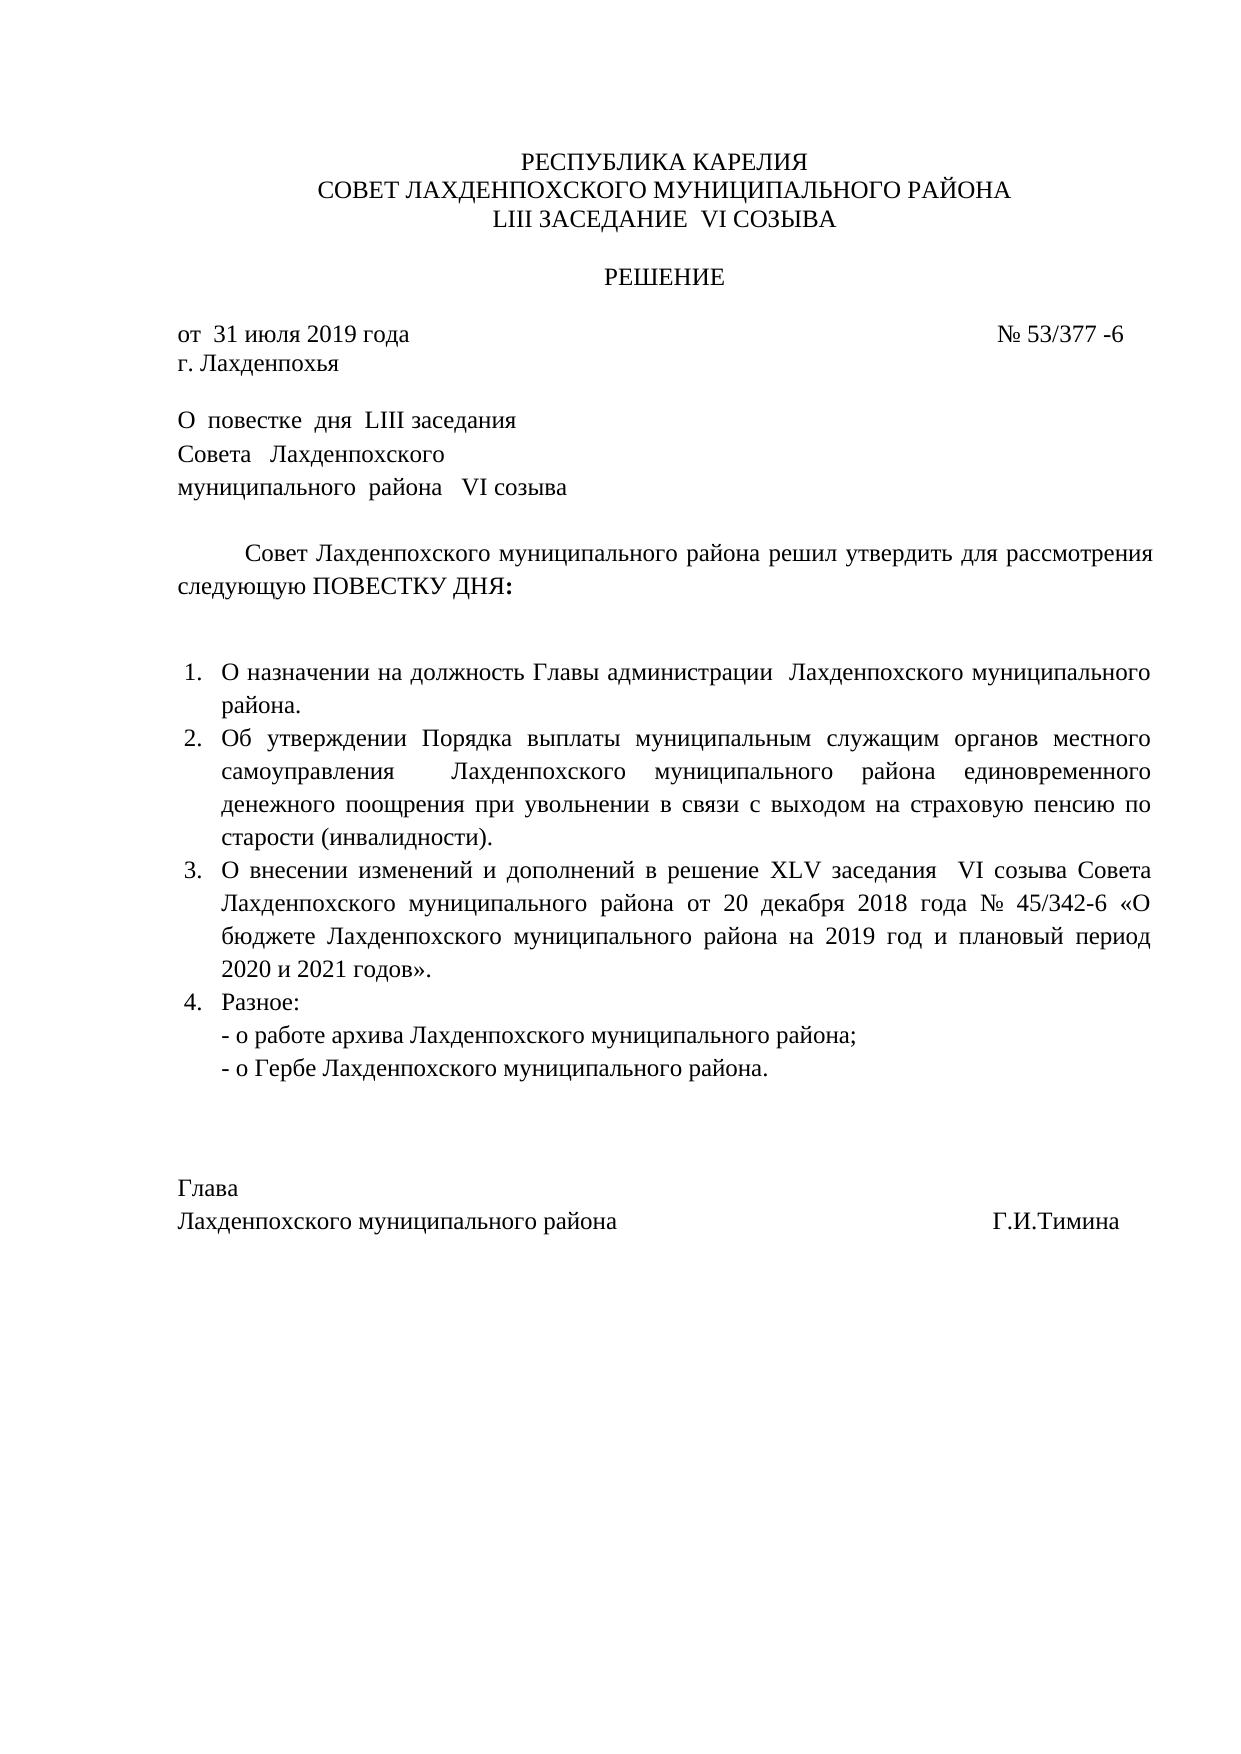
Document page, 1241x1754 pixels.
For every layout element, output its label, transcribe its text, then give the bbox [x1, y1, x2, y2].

text Глава [177, 1173, 1152, 1202]
text от 31 июля 2019 года № 53/377 -6 [177, 319, 1152, 348]
list Об утверждении Порядка выплаты муниципальным служащим органов местного самоуправления Лахденпохского муниципального района единовременного денежного поощрения при увольнении в связи с выходом на страховую пенсию по старости (инвалидности). [183, 723, 1152, 851]
text Совет Лахденпохского муниципального района решил утвердить для рассмотрения следующую ПОВЕСТКУ ДНЯ: [177, 538, 1154, 599]
list О внесении изменений и дополнений в решение XLV заседания VI созыва Совета Лахденпохского муниципального района от 20 декабря 2018 года № 45/342-6 «О бюджете Лахденпохского муниципального района на 2019 год и плановый период 2020 и 2021 годов». [183, 855, 1152, 983]
text О повестке дня LIII заседания [177, 406, 1152, 434]
text РЕСПУБЛИКА КАРЕЛИЯ [177, 147, 1152, 176]
list - о Гербе Лахденпохского муниципального района. [221, 1053, 1152, 1082]
text г. Лахденпохья [177, 348, 1152, 377]
text Совета Лахденпохского [177, 439, 1152, 467]
text РЕШЕНИЕ [177, 262, 1152, 291]
list Разное: [183, 987, 1152, 1016]
text Лахденпохского муниципального района Г.И.Тимина [177, 1206, 1152, 1235]
list - о работе архива Лахденпохского муниципального района; [221, 1020, 1152, 1049]
text LIII ЗАСЕДАНИЕ VI СОЗЫВА [177, 204, 1152, 233]
text муниципального района VI созыва [177, 472, 1152, 500]
text СОВЕТ ЛАХДЕНПОХСКОГО МУНИЦИПАЛЬНОГО РАЙОНА [177, 176, 1152, 204]
list О назначении на должность Главы администрации Лахденпохского муниципального района. [183, 657, 1152, 718]
